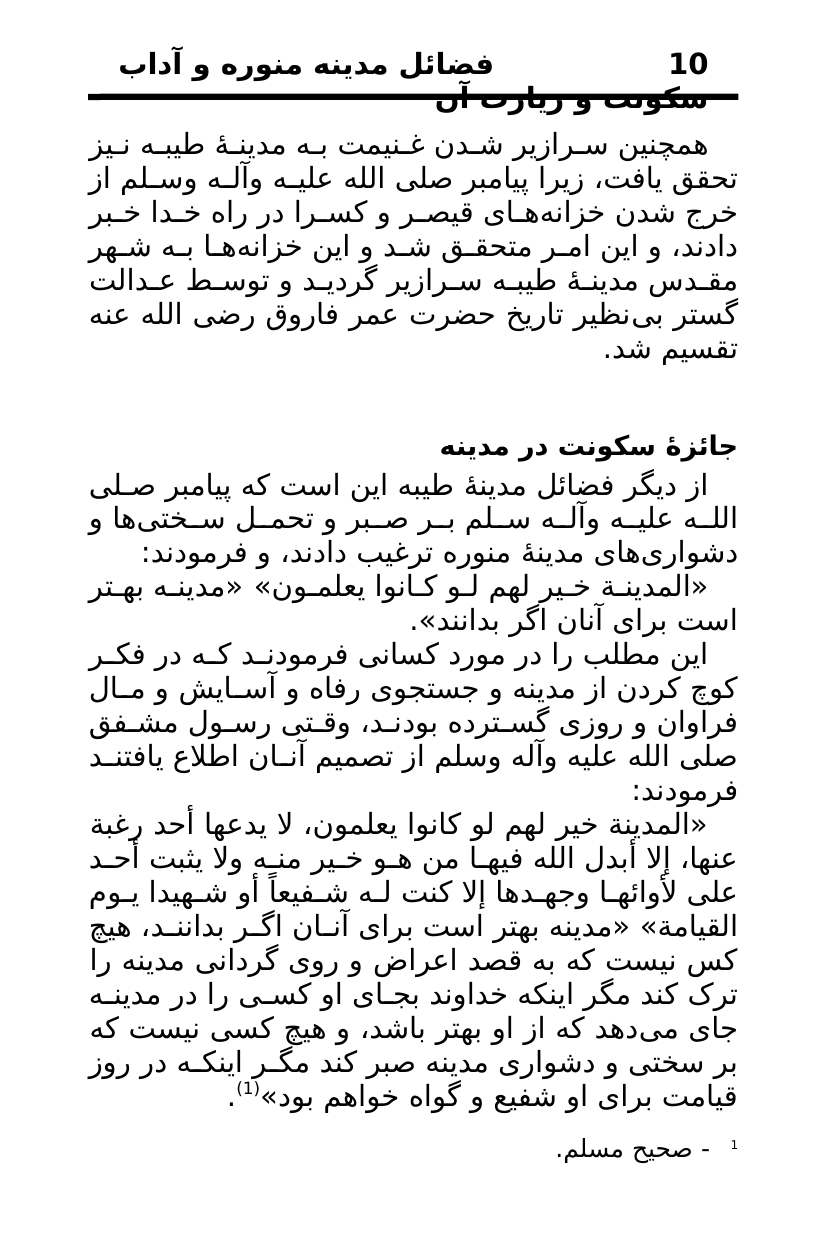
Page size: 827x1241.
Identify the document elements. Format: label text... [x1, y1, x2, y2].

text از دیگر فضائل مدینۀ طیبه این است که پیامبر صلی الله علیه وآله سلم بر صبر و تحمل سختی‌ها و دشواری‌های مدینۀ منوره ترغیب دادند، و فرمودند: [89, 468, 738, 570]
text همچنین سرازیر شدن غنیمت به مدینۀ طیبه نیز تحقق یافت، زیرا پیامبر صلی الله علیه وآله وسلم از خرج شدن خزانه‌های قیصر و کسرا در راه خدا خبر دادند، و این امر متحقق شد و این خزانه‌ها به شهر مقدس مدینۀ طیبه سرازیر گردید و توسط عدالت گستر بی‌نظیر تاریخ حضرت عمر فاروق رضی الله عنه تقسیم شد. [89, 128, 738, 365]
text «المدينة خير لهم لو كانوا يعلمون، لا يدعها أحد رغبة عنها، إلا أبدل الله فيها من هو خير منه ولا يثبت أحد على لأوائها وجهدها إلا كنت له شفيعاً أو شهيدا يوم القيامة» «مدینه بهتر است برای آنان اگر بدانند، هیچ کس نیست که به قصد اعراض و روی گردانی مدینه را ترک کند مگر اینکه خداوند بجای او کسی را در مدینه جای می‌دهد که از او بهتر باشد، و هیچ کسی نیست که بر سختی و دشواری مدینه صبر کند مگر اینکه در روز قیامت برای او شفیع و گواه خواهم بود»(). [89, 807, 738, 1113]
text جائزۀ سکونت در مدینه [89, 430, 738, 462]
text این مطلب را در مورد کسانی فرمودند که در فکر کوچ کردن از مدینه و جستجوی رفاه و آسایش و مال فراوان و روزی گسترده بودند، وقتی رسول مشفق صلی الله علیه وآله وسلم از تصمیم آنان اطلاع یافتند فرمودند: [89, 638, 738, 807]
text «المدينة خير لهم لو كانوا يعلمون» «مدینه بهتر است برای آنان اگر بدانند». [89, 570, 738, 638]
